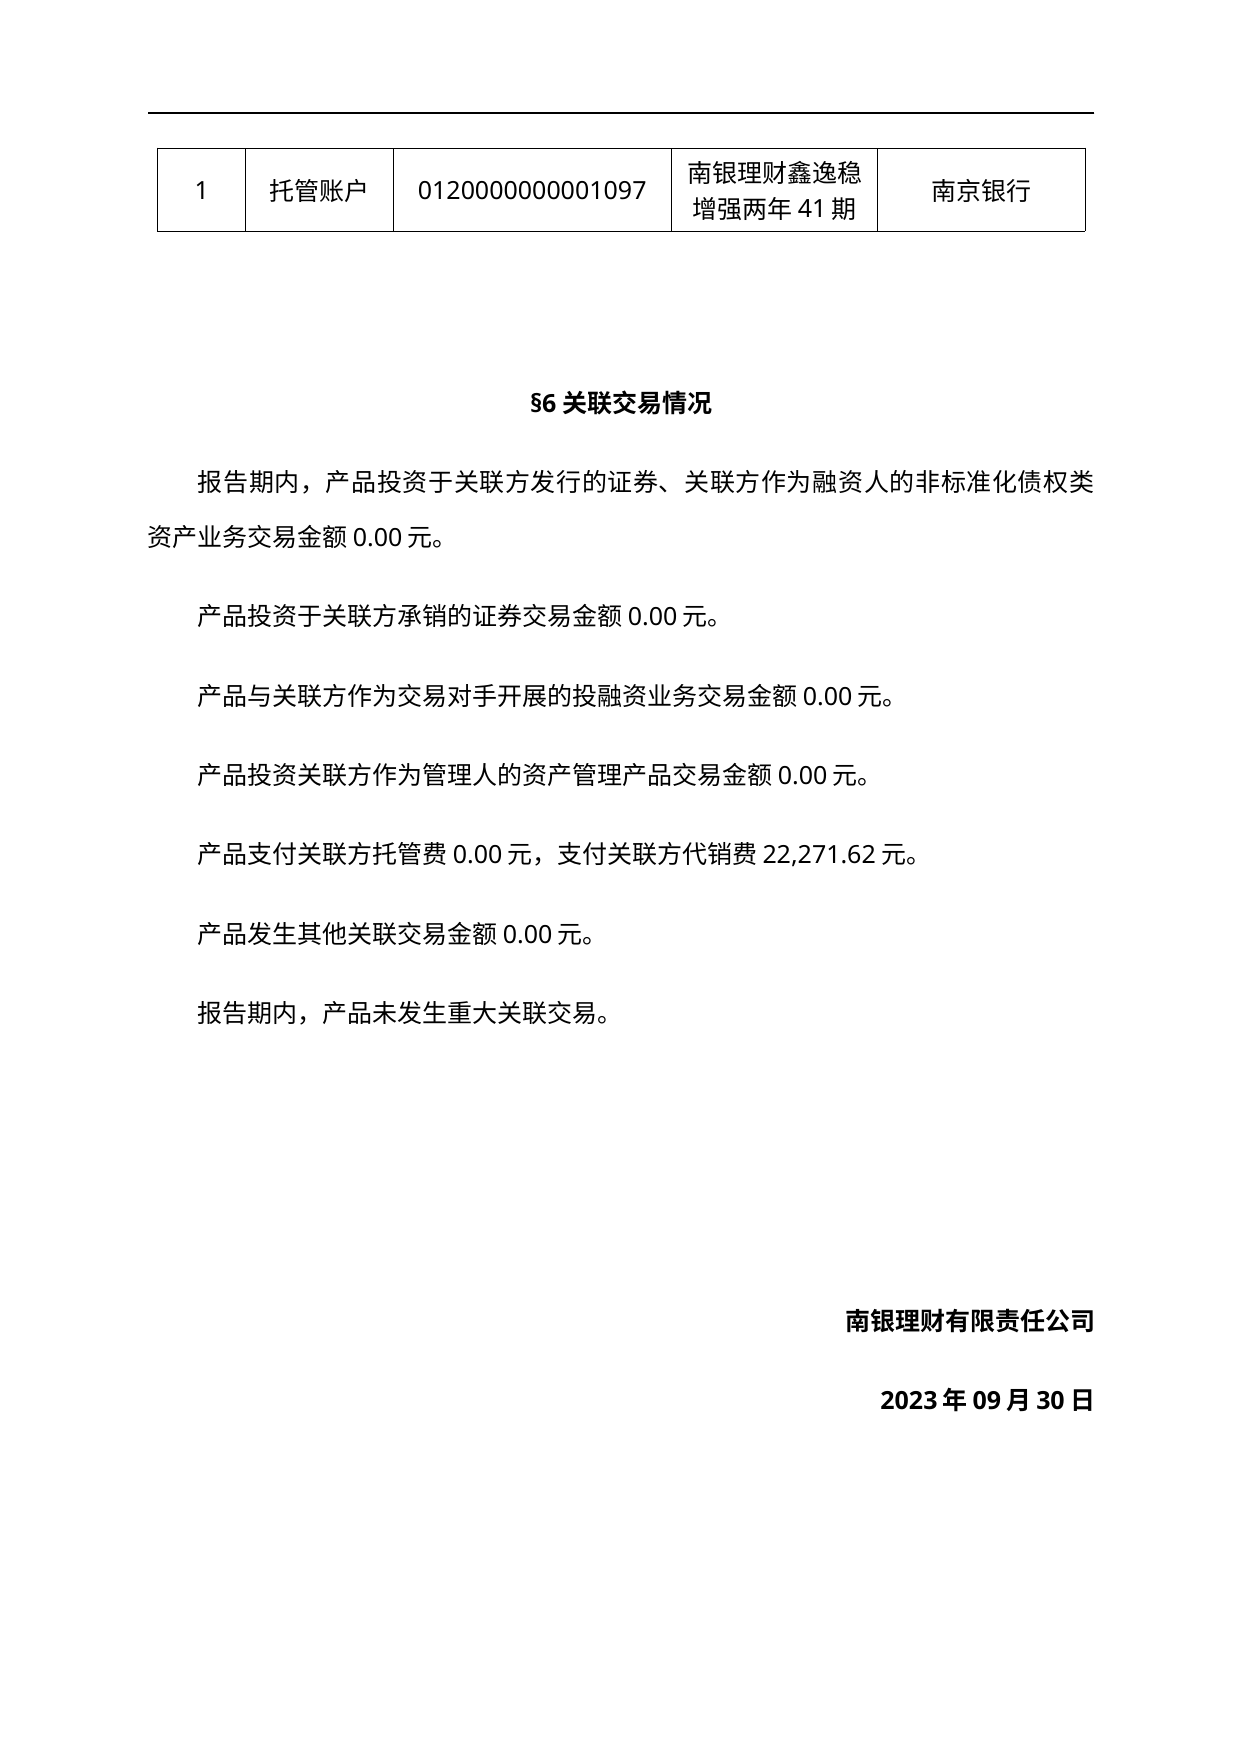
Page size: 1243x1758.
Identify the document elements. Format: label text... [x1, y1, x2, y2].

text 2023年09月30日 [148, 1380, 1094, 1417]
text 产品与关联方作为交易对手开展的投融资业务交易金额0.00元。 [148, 676, 1094, 712]
table_cell 南京银行 [878, 149, 1085, 231]
table_cell 1 [158, 149, 245, 231]
text 南银理财有限责任公司 [148, 1301, 1094, 1337]
table_cell 南银理财鑫逸稳增强两年41期 [672, 149, 877, 231]
text §6 关联交易情况 [148, 383, 1094, 420]
text 产品投资关联方作为管理人的资产管理产品交易金额0.00元。 [148, 755, 1094, 792]
text 报告期内，产品未发生重大关联交易。 [148, 993, 1094, 1030]
text 报告期内，产品投资于关联方发行的证券、关联方作为融资人的非标准化债权类资产业务交易金额0.00元。 [148, 463, 1094, 553]
text 产品支付关联方托管费0.00元，支付关联方代销费22,271.62元。 [148, 835, 1094, 871]
text 产品发生其他关联交易金额0.00元。 [148, 914, 1094, 950]
table_cell 0120000000001097 [394, 149, 671, 231]
table_cell 托管账户 [246, 149, 393, 231]
text 产品投资于关联方承销的证券交易金额0.00元。 [148, 597, 1094, 633]
